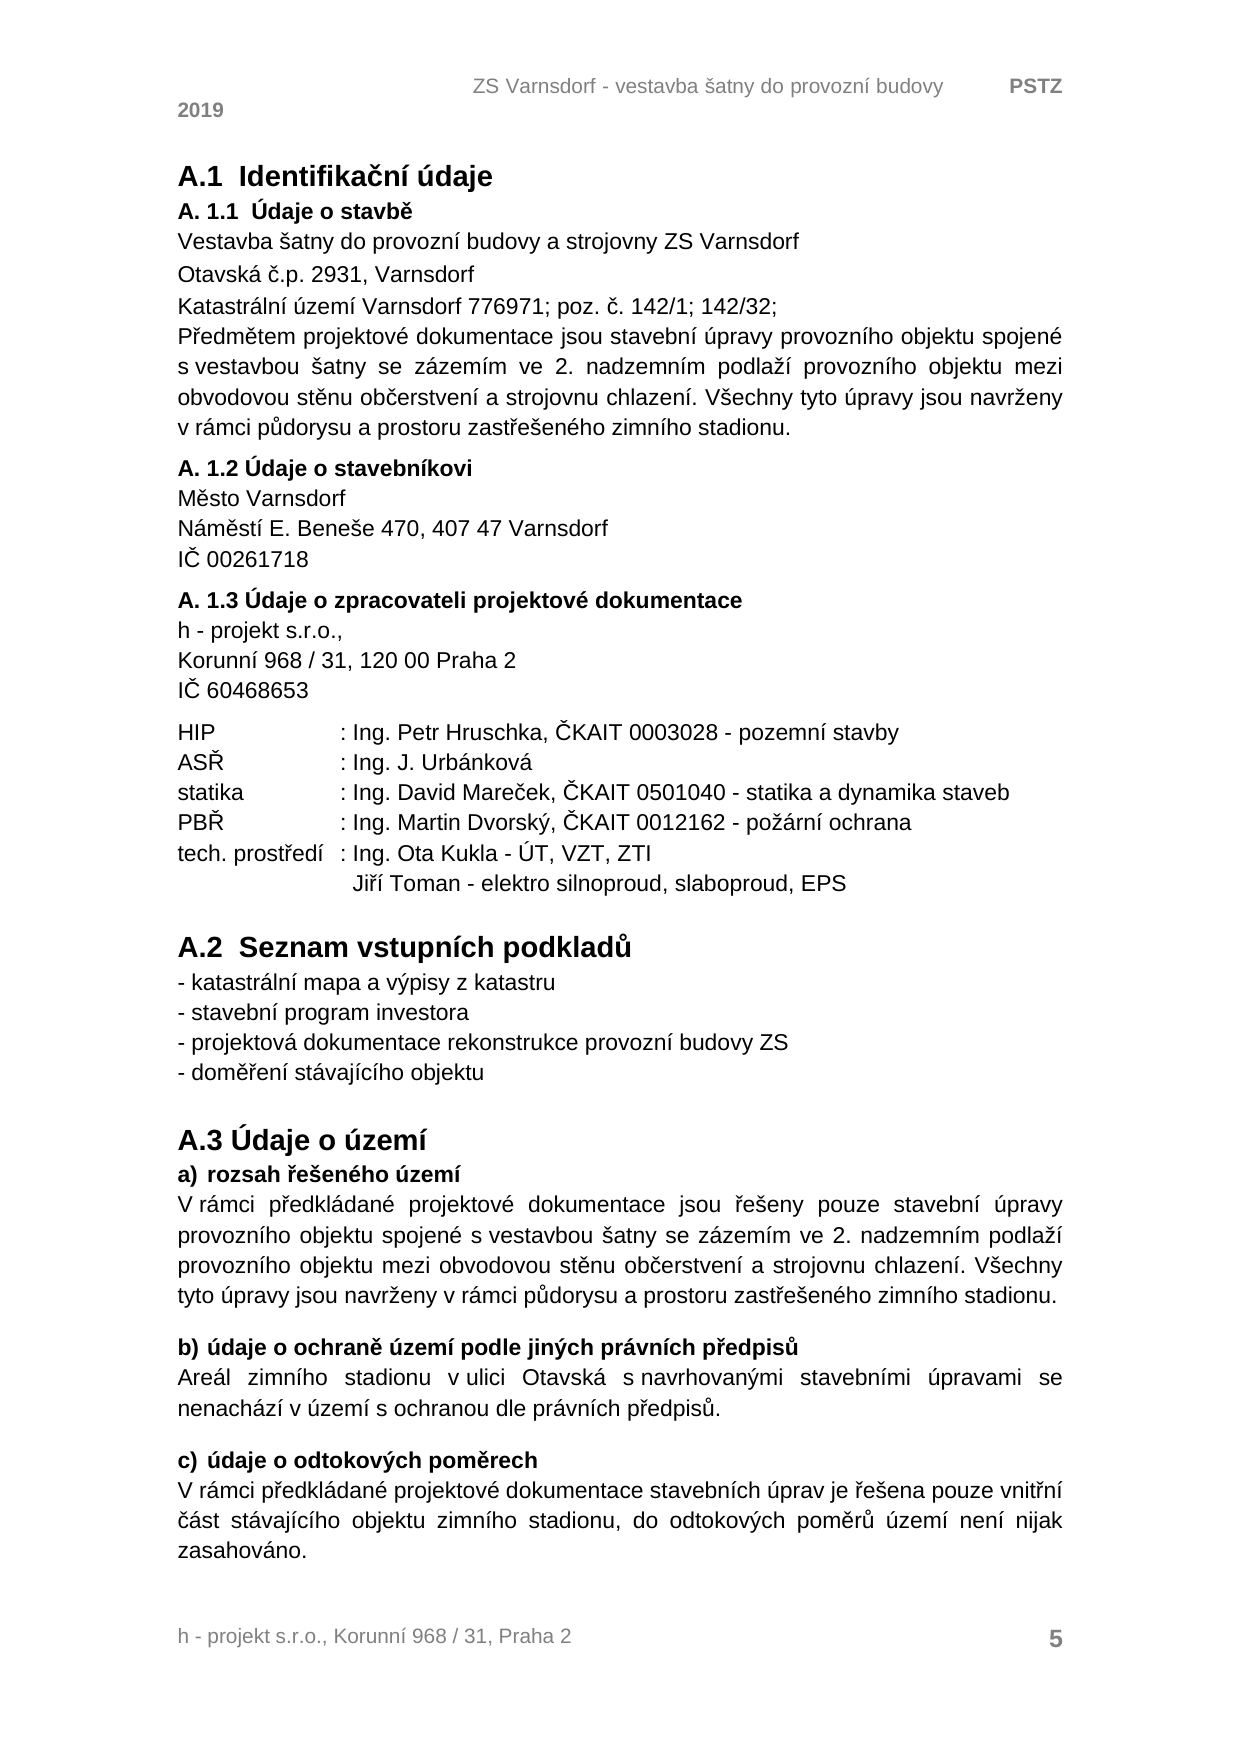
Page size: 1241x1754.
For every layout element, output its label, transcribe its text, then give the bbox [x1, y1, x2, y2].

text A. 1.1 Údaje o stavbě [177, 198, 1063, 224]
text tech. prostředí : Ing. Ota Kukla - ÚT, VZT, ZTI [177, 839, 1063, 866]
text Město Varnsdorf [177, 485, 1063, 512]
text V rámci předkládané projektové dokumentace stavebních úprav je řešena pouze vnitřní část stávajícího objektu zimního stadionu, do odtokových poměrů území není nijak zasahováno. [177, 1477, 1063, 1564]
text statika : Ing. David Mareček, ČKAIT 0501040 - statika a dynamika staveb [177, 779, 1063, 806]
text Korunní 968 / 31, 120 00 Praha 2 [177, 647, 1063, 674]
text PBŘ : Ing. Martin Dvorský, ČKAIT 0012162 - požární ochrana [177, 809, 1063, 836]
text Katastrální území Varnsdorf 776971; poz. č. 142/1; 142/32; [177, 293, 1063, 319]
text A.3 Údaje o území [177, 1123, 1063, 1156]
text A. 1.3 Údaje o zpracovateli projektové dokumentace [177, 587, 1063, 613]
text Jiří Toman - elektro silnoproud, slaboproud, EPS [177, 870, 1063, 896]
text ASŘ : Ing. J. Urbánková [177, 749, 1063, 775]
text Areál zimního stadionu v ulici Otavská s navrhovanými stavebními úpravami se nenachází v území s ochranou dle právních předpisů. [177, 1364, 1063, 1421]
text V rámci předkládané projektové dokumentace jsou řešeny pouze stavební úpravy provozního objektu spojené s vestavbou šatny se zázemím ve 2. nadzemním podlaží provozního objektu mezi obvodovou stěnu občerstvení a strojovnu chlazení. Všechny tyto úpravy jsou navrženy v rámci půdorysu a prostoru zastřešeného zimního stadionu. [177, 1191, 1063, 1308]
text - stavební program investora [177, 999, 1063, 1025]
text IČ 60468653 [177, 677, 1063, 704]
text - katastrální mapa a výpisy z katastru [177, 969, 1063, 995]
list údaje o odtokových poměrech [177, 1447, 1063, 1473]
text - projektová dokumentace rekonstrukce provozní budovy ZS [177, 1029, 1063, 1056]
text A.2 Seznam vstupních podkladů [177, 930, 1063, 964]
text - doměření stávajícího objektu [177, 1059, 1063, 1086]
text HIP : Ing. Petr Hruschka, ČKAIT 0003028 - pozemní stavby [177, 719, 1063, 745]
text h - projekt s.r.o., [177, 617, 1063, 643]
text Otavská č.p. 2931, Varnsdorf301 00 Plzeň, Vnitřní Měst [177, 258, 1063, 288]
text Vestavba šatny do provozní budovy a strojovny ZS Varnsdorf [177, 228, 1063, 254]
text A.1 Identifikační údaje [177, 159, 1063, 193]
text A. 1.2 Údaje o stavebníkovi [177, 455, 1063, 481]
text Předmětem projektové dokumentace jsou stavební úpravy provozního objektu spojené s vestavbou šatny se zázemím ve 2. nadzemním podlaží provozního objektu mezi obvodovou stěnu občerstvení a strojovnu chlazení. Všechny tyto úpravy jsou navrženy v rámci půdorysu a prostoru zastřešeného zimního stadionu. [177, 323, 1063, 440]
text Náměstí E. Beneše 470, 407 47 Varnsdorf [177, 515, 1063, 542]
list rozsah řešeného území [177, 1161, 1063, 1187]
list údaje o ochraně území podle jiných právních předpisů [177, 1334, 1063, 1361]
text IČ 00261718 [177, 546, 1063, 572]
